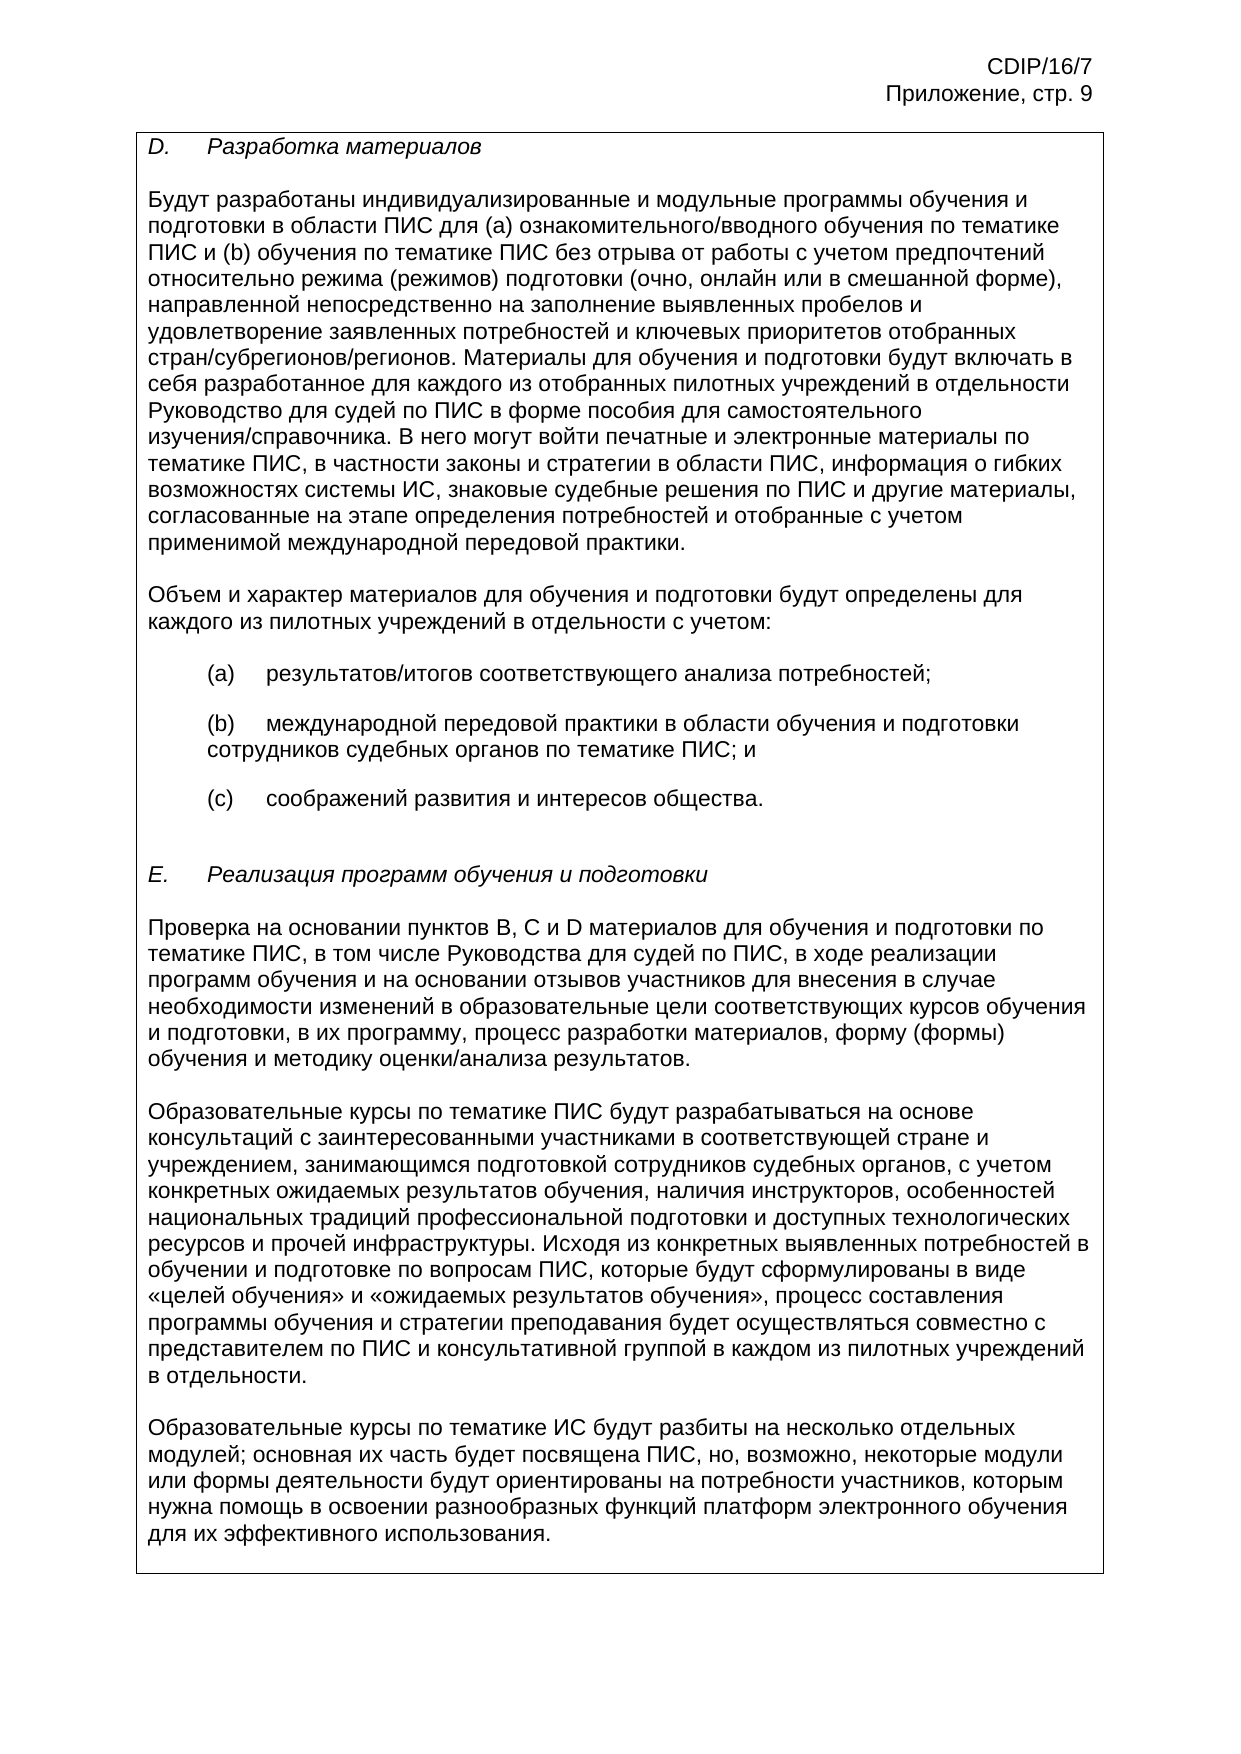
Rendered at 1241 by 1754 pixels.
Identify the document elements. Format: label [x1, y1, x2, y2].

table_cell [137, 133, 1103, 1572]
